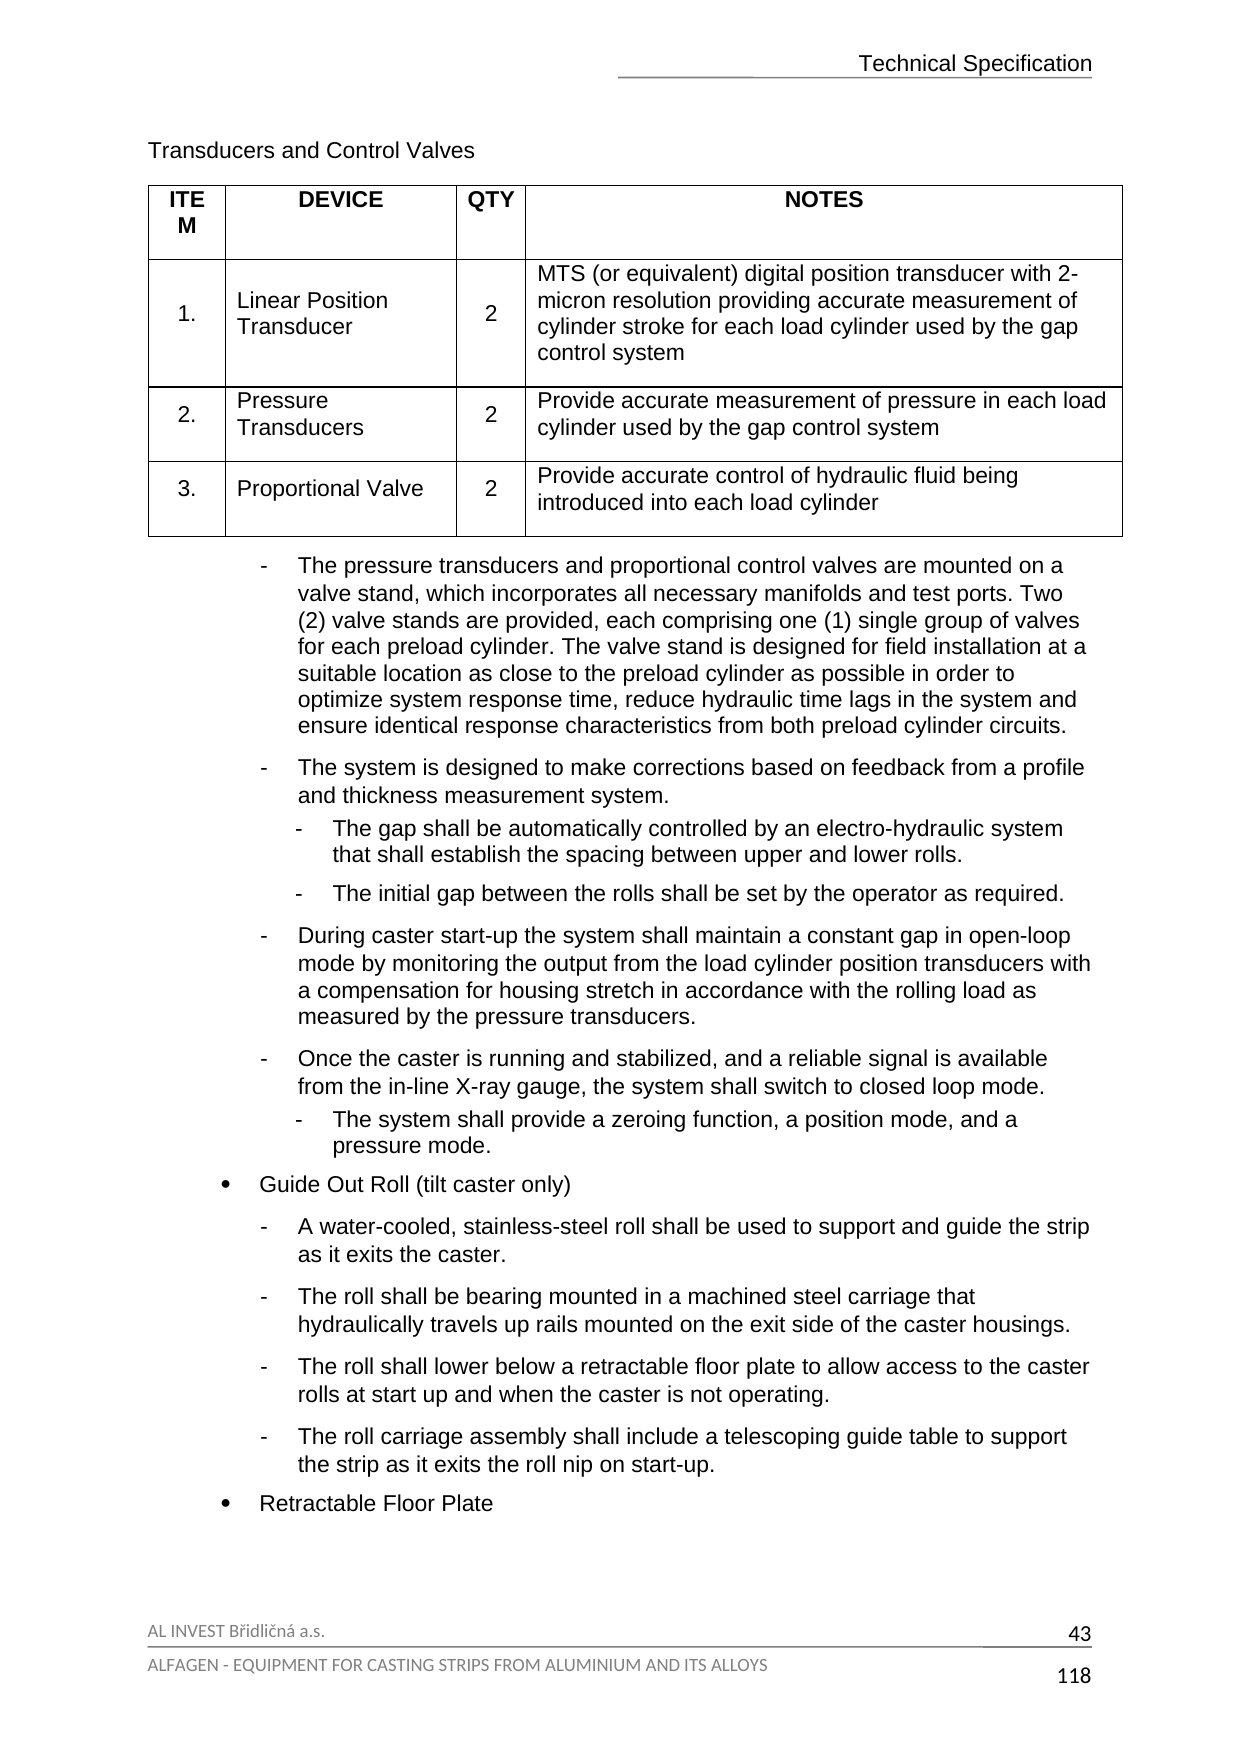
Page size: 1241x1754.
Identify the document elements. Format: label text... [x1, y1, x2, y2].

list A water-cooled, stainless-steel roll shall be used to support and guide the strip as it exits the caster. [260, 1210, 1092, 1267]
text Transducers and Control Valves [148, 137, 1092, 164]
table_cell Linear Position Transducer [226, 260, 456, 386]
table_cell Provide accurate measurement of pressure in each load cylinder used by the gap control system [526, 388, 1122, 461]
table_cell Pressure Transducers [226, 388, 456, 461]
table_cell Provide accurate control of hydraulic fluid being introduced into each load cylinder [526, 462, 1122, 536]
table_header NOTES [526, 186, 1122, 259]
table_cell 2 [457, 260, 525, 386]
list During caster start-up the system shall maintain a constant gap in open-loop mode by monitoring the output from the load cylinder position transducers with a compensation for housing stretch in accordance with the rolling load as measured by the pressure transducers. [260, 919, 1092, 1029]
table_header QTY [457, 186, 525, 259]
list The pressure transducers and proportional control valves are mounted on a valve stand, which incorporates all necessary manifolds and test ports. Two (2) valve stands are provided, each comprising one (1) single group of valves for each preload cylinder. The valve stand is designed for field installation at a suitable location as close to the preload cylinder as possible in order to optimize system response time, reduce hydraulic time lags in the system and ensure identical response characteristics from both preload cylinder circuits. [260, 549, 1092, 738]
list The gap shall be automatically controlled by an electro-hydraulic system that shall establish the spacing between upper and lower rolls. [295, 815, 1092, 868]
table_cell 1. [149, 260, 225, 386]
list Once the caster is running and stabilized, and a reliable signal is available from the in-line X-ray gauge, the system shall switch to closed loop mode. [260, 1042, 1092, 1099]
table_cell MTS (or equivalent) digital position transducer with 2-micron resolution providing accurate measurement of cylinder stroke for each load cylinder used by the gap control system [526, 260, 1122, 386]
list The system shall provide a zeroing function, a position mode, and a pressure mode. [295, 1106, 1092, 1158]
table_cell 2 [457, 388, 525, 461]
list The roll shall be bearing mounted in a machined steel carriage that hydraulically travels up rails mounted on the exit side of the caster housings. [260, 1280, 1092, 1337]
table_header DEVICE [226, 186, 456, 259]
list The initial gap between the rolls shall be set by the operator as required. [295, 880, 1092, 906]
table_cell 2 [457, 462, 525, 536]
table_header ITEM [149, 186, 225, 259]
text Retractable Floor Plate [222, 1490, 1092, 1516]
table_cell 2. [149, 388, 225, 461]
text Guide Out Roll (tilt caster only) [222, 1171, 1092, 1197]
table_cell 3. [149, 462, 225, 536]
list The system is designed to make corrections based on feedback from a profile and thickness measurement system. [260, 751, 1092, 809]
table_cell Proportional Valve [226, 462, 456, 536]
list The roll carriage assembly shall include a telescoping guide table to support the strip as it exits the roll nip on start-up. [260, 1420, 1092, 1478]
list The roll shall lower below a retractable floor plate to allow access to the caster rolls at start up and when the caster is not operating. [260, 1350, 1092, 1407]
